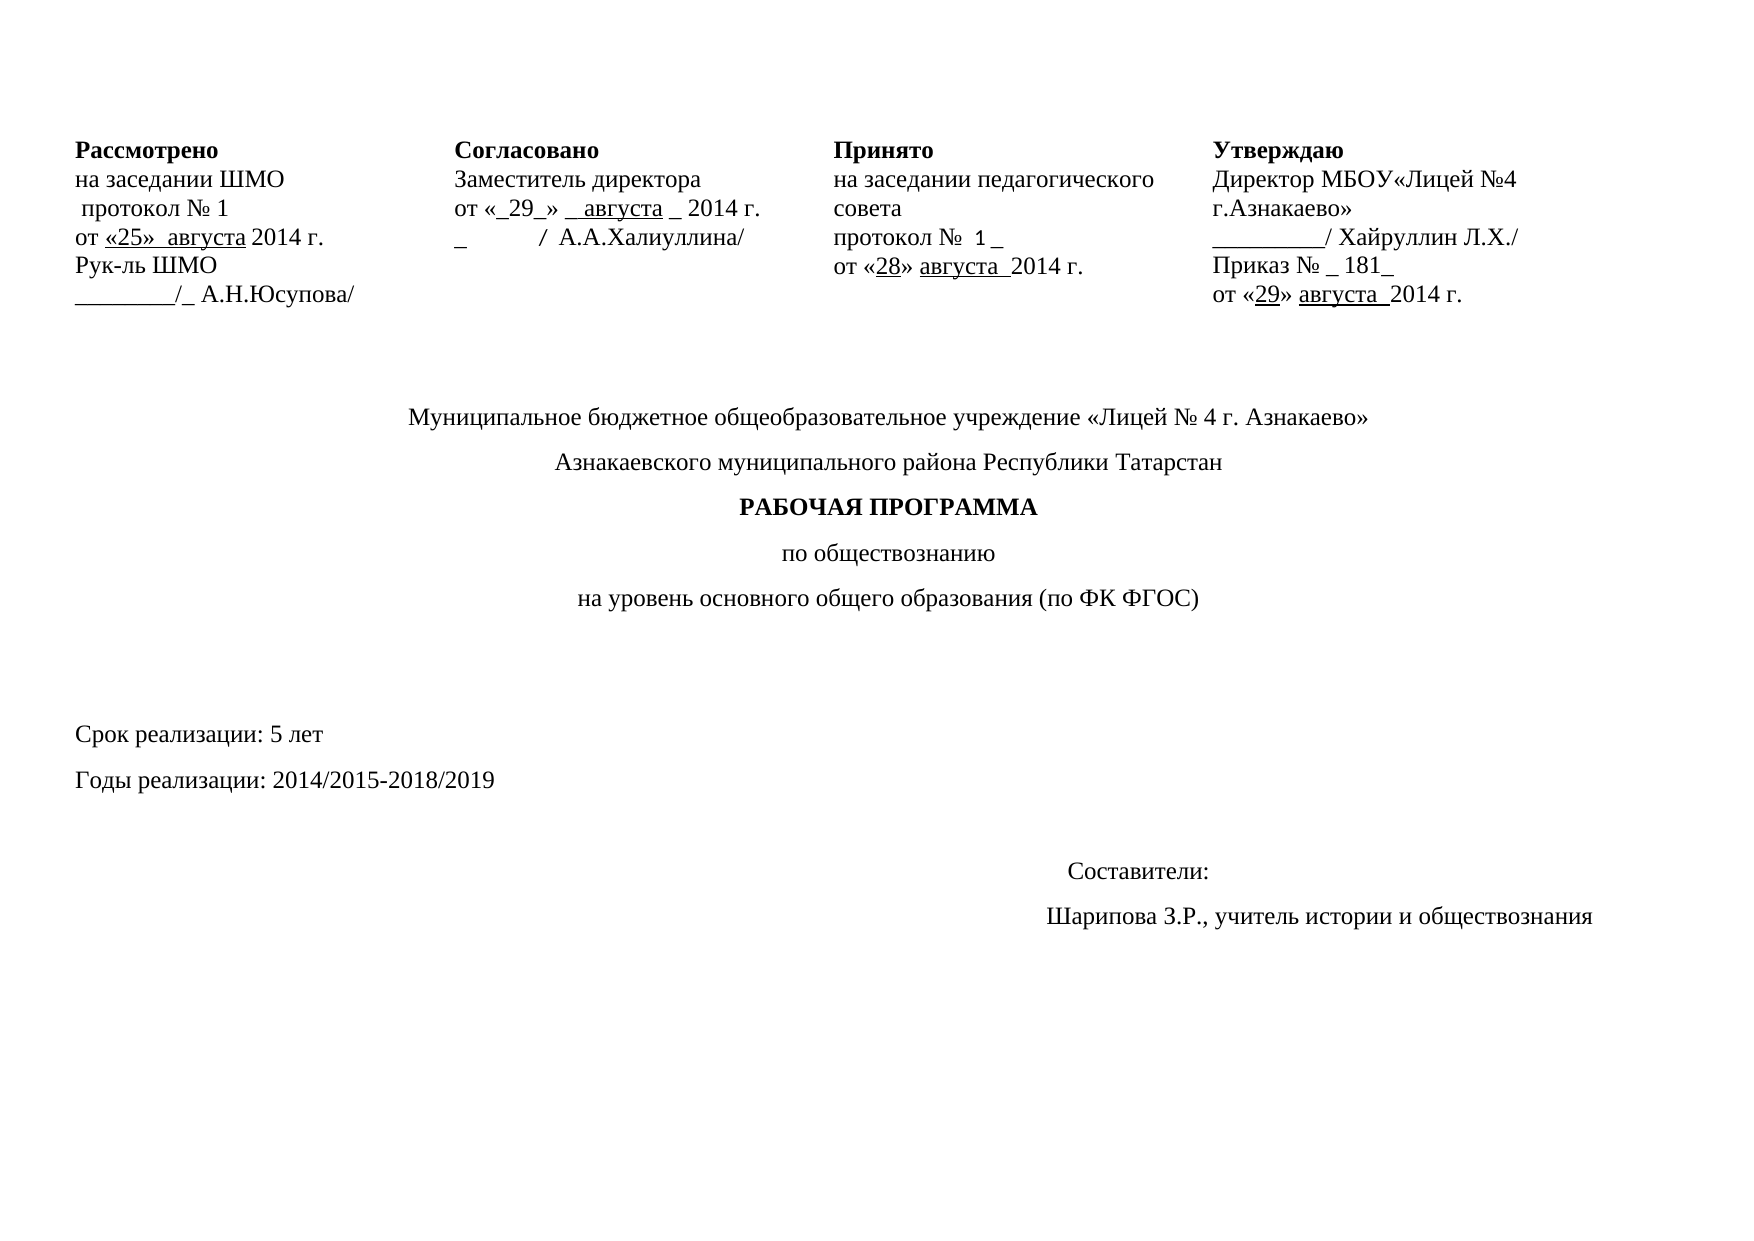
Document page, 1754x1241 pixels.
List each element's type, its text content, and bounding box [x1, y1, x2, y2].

table_header Утверждаю Директор МБОУ«Лицей №4 г.Азнакаево» _________/ Хайруллин Л.Х./ Приказ № _ 181_ от «29» августа 2014 г. [1201, 135, 1580, 308]
text на уровень основного общего образования (по ФК ФГОС) [75, 583, 1702, 612]
table_header Рассмотрено на заседании ШМО протокол № 1 от «25» августа 2014 г. Рук-ль ШМО ________/_ А.Н.Юсупова/ [64, 135, 443, 308]
text Шарипова З.Р., учитель истории и обществознания [75, 901, 1702, 930]
text РАБОЧАЯ ПРОГРАММА [75, 492, 1702, 521]
text Муниципальное бюджетное общеобразовательное учреждение «Лицей № 4 г. Азнакаево» [75, 402, 1702, 430]
text по обществознанию [75, 538, 1702, 567]
text Срок реализации: 5 лет [75, 719, 1702, 748]
table_header Принято на заседании педагогического совета протокол № 1 _ от «28» августа 2014 г. [822, 135, 1201, 308]
text Годы реализации: 2014/2015-2018/2019 [75, 765, 1702, 794]
table_header Согласовано Заместитель директора от «_29_» _ августа _ 2014 г. _ / А.А.Халиуллина/ [443, 135, 822, 308]
text Составители: [75, 856, 1702, 884]
text Азнакаевского муниципального района Республики Татарстан [75, 447, 1702, 476]
